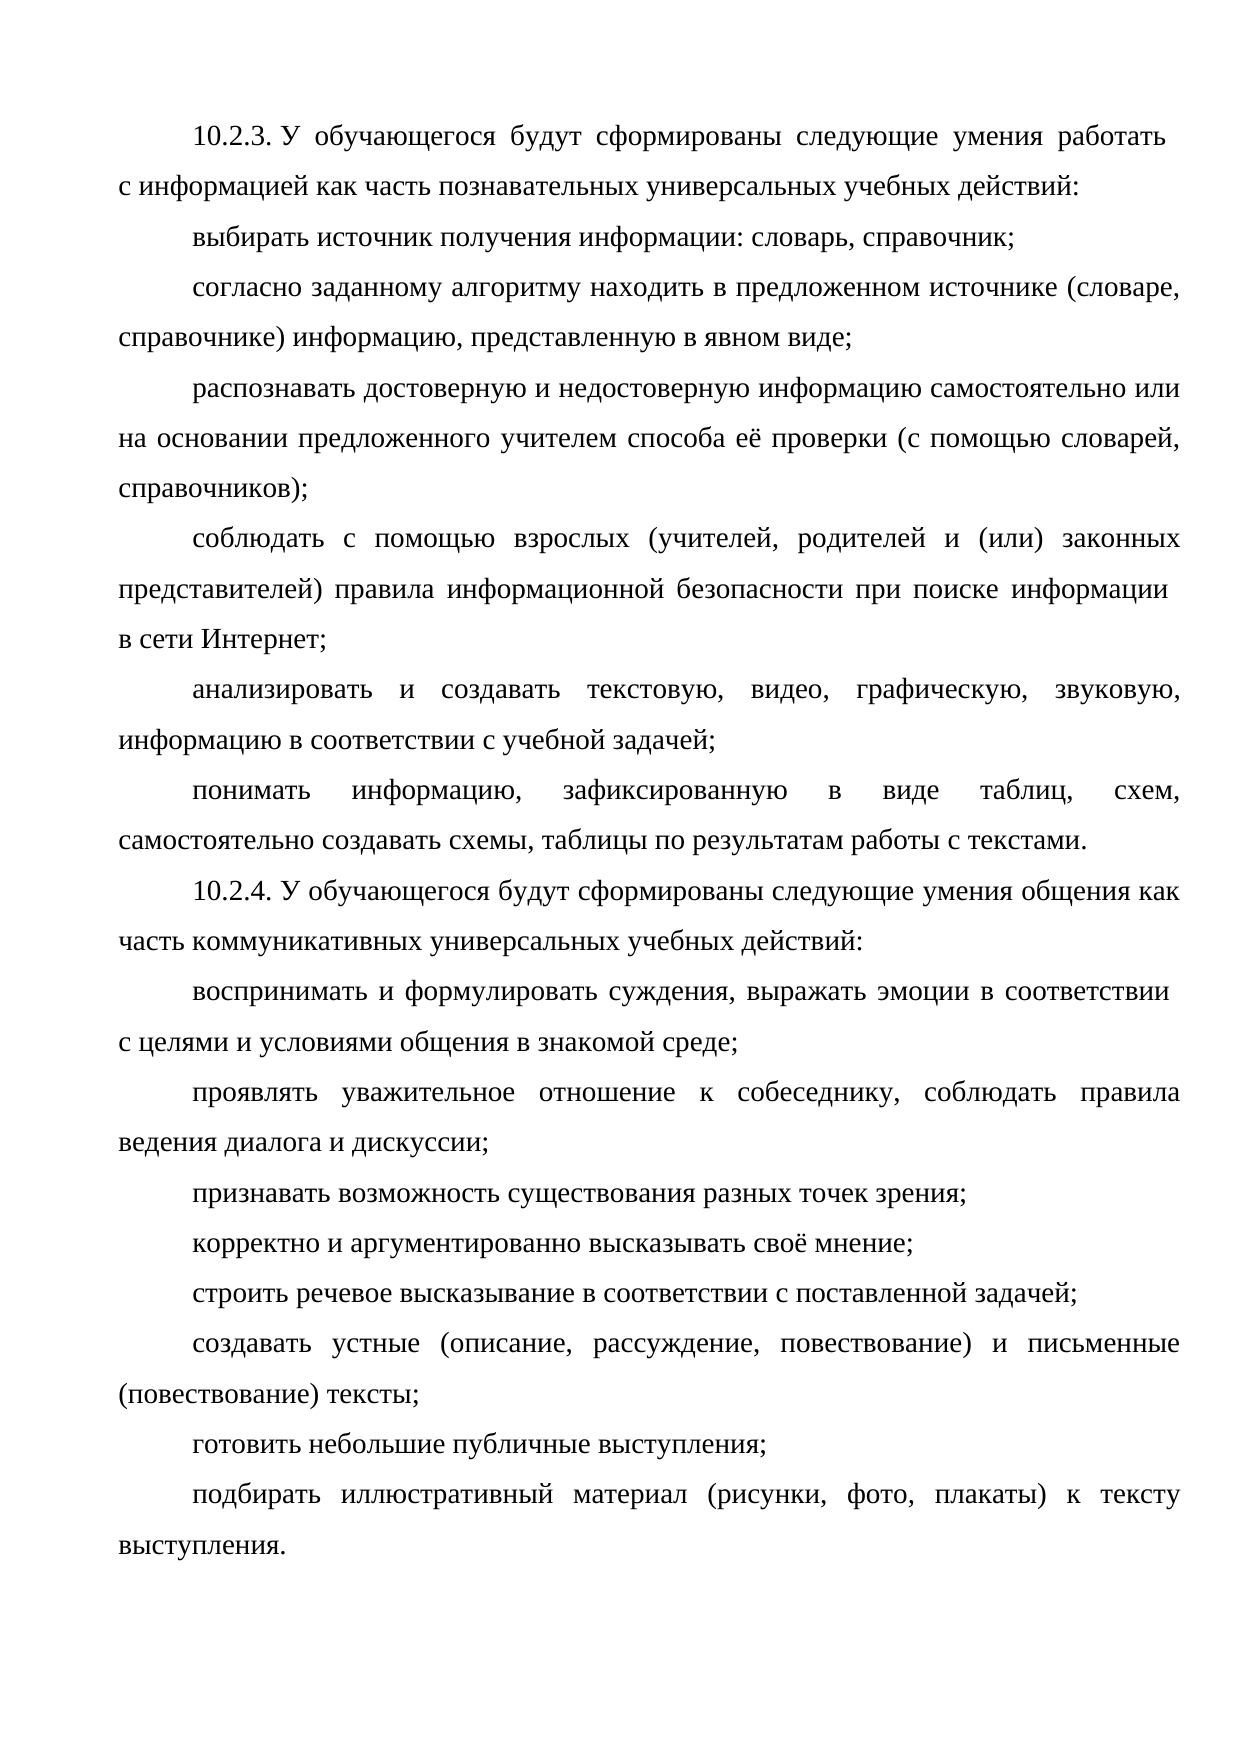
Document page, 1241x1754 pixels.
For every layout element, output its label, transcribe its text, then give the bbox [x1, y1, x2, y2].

text понимать информацию, зафиксированную в виде таблиц, схем, самостоятельно создавать схемы, таблицы по результатам работы с текстами. [118, 772, 1181, 856]
text создавать устные (описание, рассуждение, повествование) и письменные (повествование) тексты; [118, 1326, 1181, 1409]
text согласно заданному алгоритму находить в предложенном источнике (словаре, справочнике) информацию, представленную в явном виде; [118, 269, 1181, 353]
text соблюдать с помощью взрослых (учителей, родителей и (или) законных представителей) правила информационной безопасности при поиске информации в сети Интернет; [118, 521, 1181, 655]
text воспринимать и формулировать суждения, выражать эмоции в соответствии с целями и условиями общения в знакомой среде; [118, 973, 1181, 1057]
text корректно и аргументированно высказывать своё мнение; [118, 1225, 1181, 1258]
text анализировать и создавать текстовую, видео, графическую, звуковую, информацию в соответствии с учебной задачей; [118, 672, 1181, 755]
text готовить небольшие публичные выступления; [118, 1426, 1181, 1460]
text 10.2.4. У обучающегося будут сформированы следующие умения общения как часть коммуникативных универсальных учебных действий: [118, 873, 1181, 957]
text проявлять уважительное отношение к собеседнику, соблюдать правила ведения диалога и дискуссии; [118, 1074, 1181, 1158]
text подбирать иллюстративный материал (рисунки, фото, плакаты) к тексту выступления. [118, 1477, 1181, 1560]
text признавать возможность существования разных точек зрения; [118, 1175, 1181, 1208]
text распознавать достоверную и недостоверную информацию самостоятельно или на основании предложенного учителем способа её проверки (с помощью словарей, справочников); [118, 370, 1181, 504]
text выбирать источник получения информации: словарь, справочник; [118, 219, 1181, 252]
text строить речевое высказывание в соответствии с поставленной задачей; [118, 1275, 1181, 1309]
text 10.2.3. У обучающегося будут сформированы следующие умения работать с информацией как часть познавательных универсальных учебных действий: [118, 118, 1181, 202]
